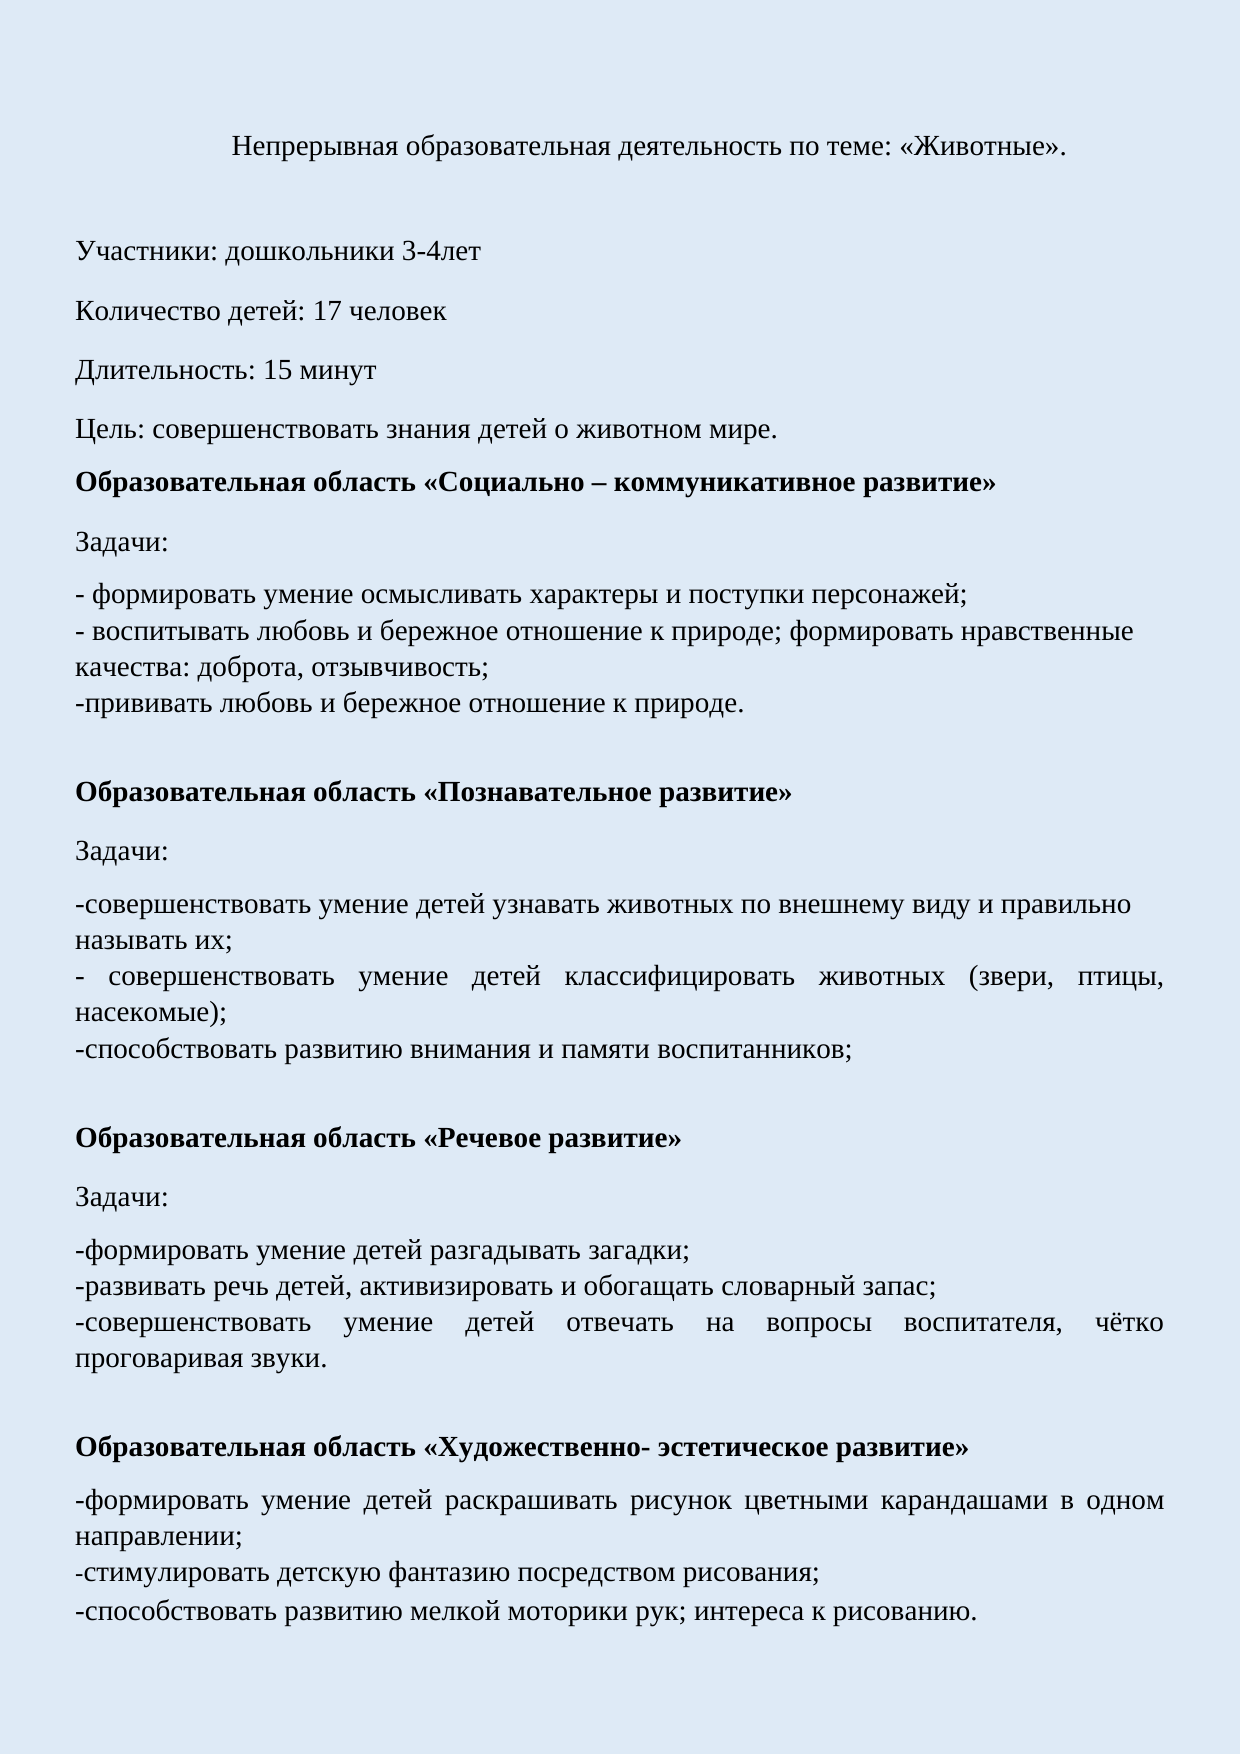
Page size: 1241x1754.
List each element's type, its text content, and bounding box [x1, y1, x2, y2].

text Задачи: [75, 1179, 1165, 1213]
text -способствовать развитию мелкой моторики рук; интереса к рисованию. [75, 1593, 1165, 1626]
text - формировать умение осмысливать характеры и поступки персонажей; [75, 577, 1165, 610]
text -формировать умение детей разгадывать загадки; [75, 1232, 1165, 1265]
text Длительность: 15 минут [75, 352, 1165, 386]
text -стимулировать детскую фантазию посредством рисования; [75, 1554, 1165, 1588]
text - воспитывать любовь и бережное отношение к природе; формировать нравственные качества: доброта, отзывчивость; [75, 613, 1165, 682]
text Участники: дошкольники 3-4лет [75, 233, 1165, 267]
text Непрерывная образовательная деятельность по теме: «Животные». [75, 128, 1165, 161]
text -совершенствовать умение детей узнавать животных по внешнему виду и правильно называть их; [75, 886, 1165, 956]
text Образовательная область «Речевое развитие» [75, 1120, 1165, 1153]
text - совершенствовать умение детей классифицировать животных (звери, птицы, насекомые); [75, 958, 1165, 1028]
text Цель: совершенствовать знания детей о животном мире. [75, 412, 1165, 445]
text Задачи: [75, 524, 1165, 557]
text -прививать любовь и бережное отношение к природе. [75, 685, 1165, 718]
text -формировать умение детей раскрашивать рисунок цветными карандашами в одном направлении; [75, 1482, 1165, 1552]
text Образовательная область «Социально – коммуникативное развитие» [75, 464, 1165, 498]
text Задачи: [75, 833, 1165, 867]
text Образовательная область «Познавательное развитие» [75, 774, 1165, 807]
text -развивать речь детей, активизировать и обогащать словарный запас; [75, 1268, 1165, 1302]
text -способствовать развитию внимания и памяти воспитанников; [75, 1031, 1165, 1064]
text -совершенствовать умение детей отвечать на вопросы воспитателя, чётко проговаривая звуки. [75, 1304, 1165, 1374]
text Количество детей: 17 человек [75, 293, 1165, 326]
text Образовательная область «Художественно- эстетическое развитие» [75, 1429, 1165, 1463]
